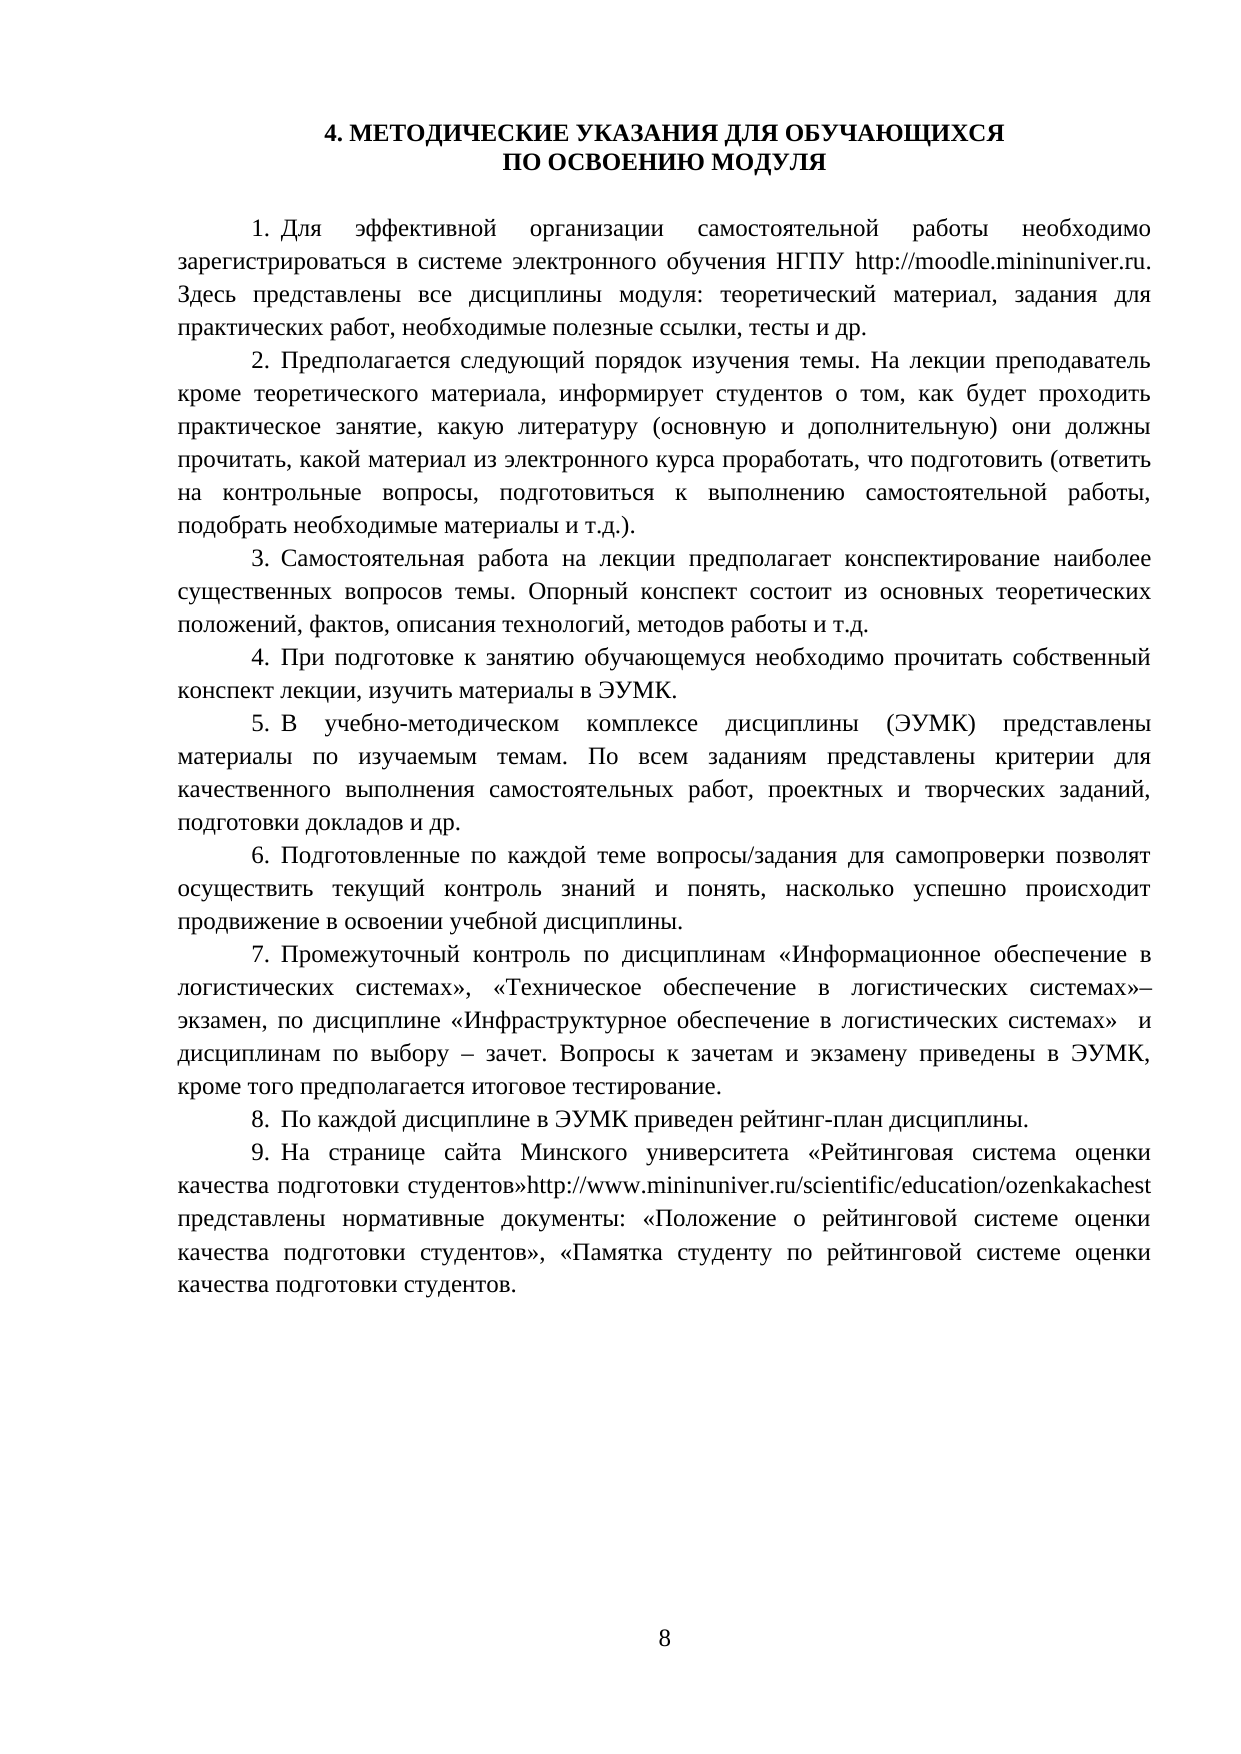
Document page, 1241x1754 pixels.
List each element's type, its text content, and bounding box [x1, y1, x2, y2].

list Промежуточный контроль по дисциплинам «Информационное обеспечение в логистических системах», «Техническое обеспечение в логистических системах»– экзамен, по дисциплине «Инфраструктурное обеспечение в логистических системах» и дисциплинам по выбору – зачет. Вопросы к зачетам и экзамену приведены в ЭУМК, кроме того предполагается итоговое тестирование. [177, 939, 1152, 1100]
text 4. Методические указания для обучающихся [177, 118, 1152, 147]
list На странице сайта Минского университета «Рейтинговая система оценки качества подготовки студентов»http://www.mininuniver.ru/scientific/education/ozenkakachest представлены нормативные документы: «Положение о рейтинговой системе оценки качества подготовки студентов», «Памятка студенту по рейтинговой системе оценки качества подготовки студентов. [177, 1137, 1152, 1298]
list В учебно-методическом комплексе дисциплины (ЭУМК) представлены материалы по изучаемым темам. По всем заданиям представлены критерии для качественного выполнения самостоятельных работ, проектных и творческих заданий, подготовки докладов и др. [177, 708, 1152, 836]
list Подготовленные по каждой теме вопросы/задания для самопроверки позволят осуществить текущий контроль знаний и понять, насколько успешно происходит продвижение в освоении учебной дисциплины. [177, 840, 1152, 935]
text по освоению Модуля [177, 147, 1152, 176]
list Предполагается следующий порядок изучения темы. На лекции преподаватель кроме теоретического материала, информирует студентов о том, как будет проходить практическое занятие, какую литературу (основную и дополнительную) они должны прочитать, какой материал из электронного курса проработать, что подготовить (ответить на контрольные вопросы, подготовиться к выполнению самостоятельной работы, подобрать необходимые материалы и т.д.). [177, 345, 1152, 539]
list При подготовке к занятию обучающемуся необходимо прочитать собственный конспект лекции, изучить материалы в ЭУМК. [177, 642, 1152, 704]
list Самостоятельная работа на лекции предполагает конспектирование наиболее существенных вопросов темы. Опорный конспект состоит из основных теоретических положений, фактов, описания технологий, методов работы и т.д. [177, 543, 1152, 638]
list По каждой дисциплине в ЭУМК приведен рейтинг-план дисциплины. [177, 1104, 1152, 1133]
list Для эффективной организации самостоятельной работы необходимо зарегистрироваться в системе электронного обучения НГПУ http://moodle.mininuniver.ru. Здесь представлены все дисциплины модуля: теоретический материал, задания для практических работ, необходимые полезные ссылки, тесты и др. [177, 213, 1152, 341]
